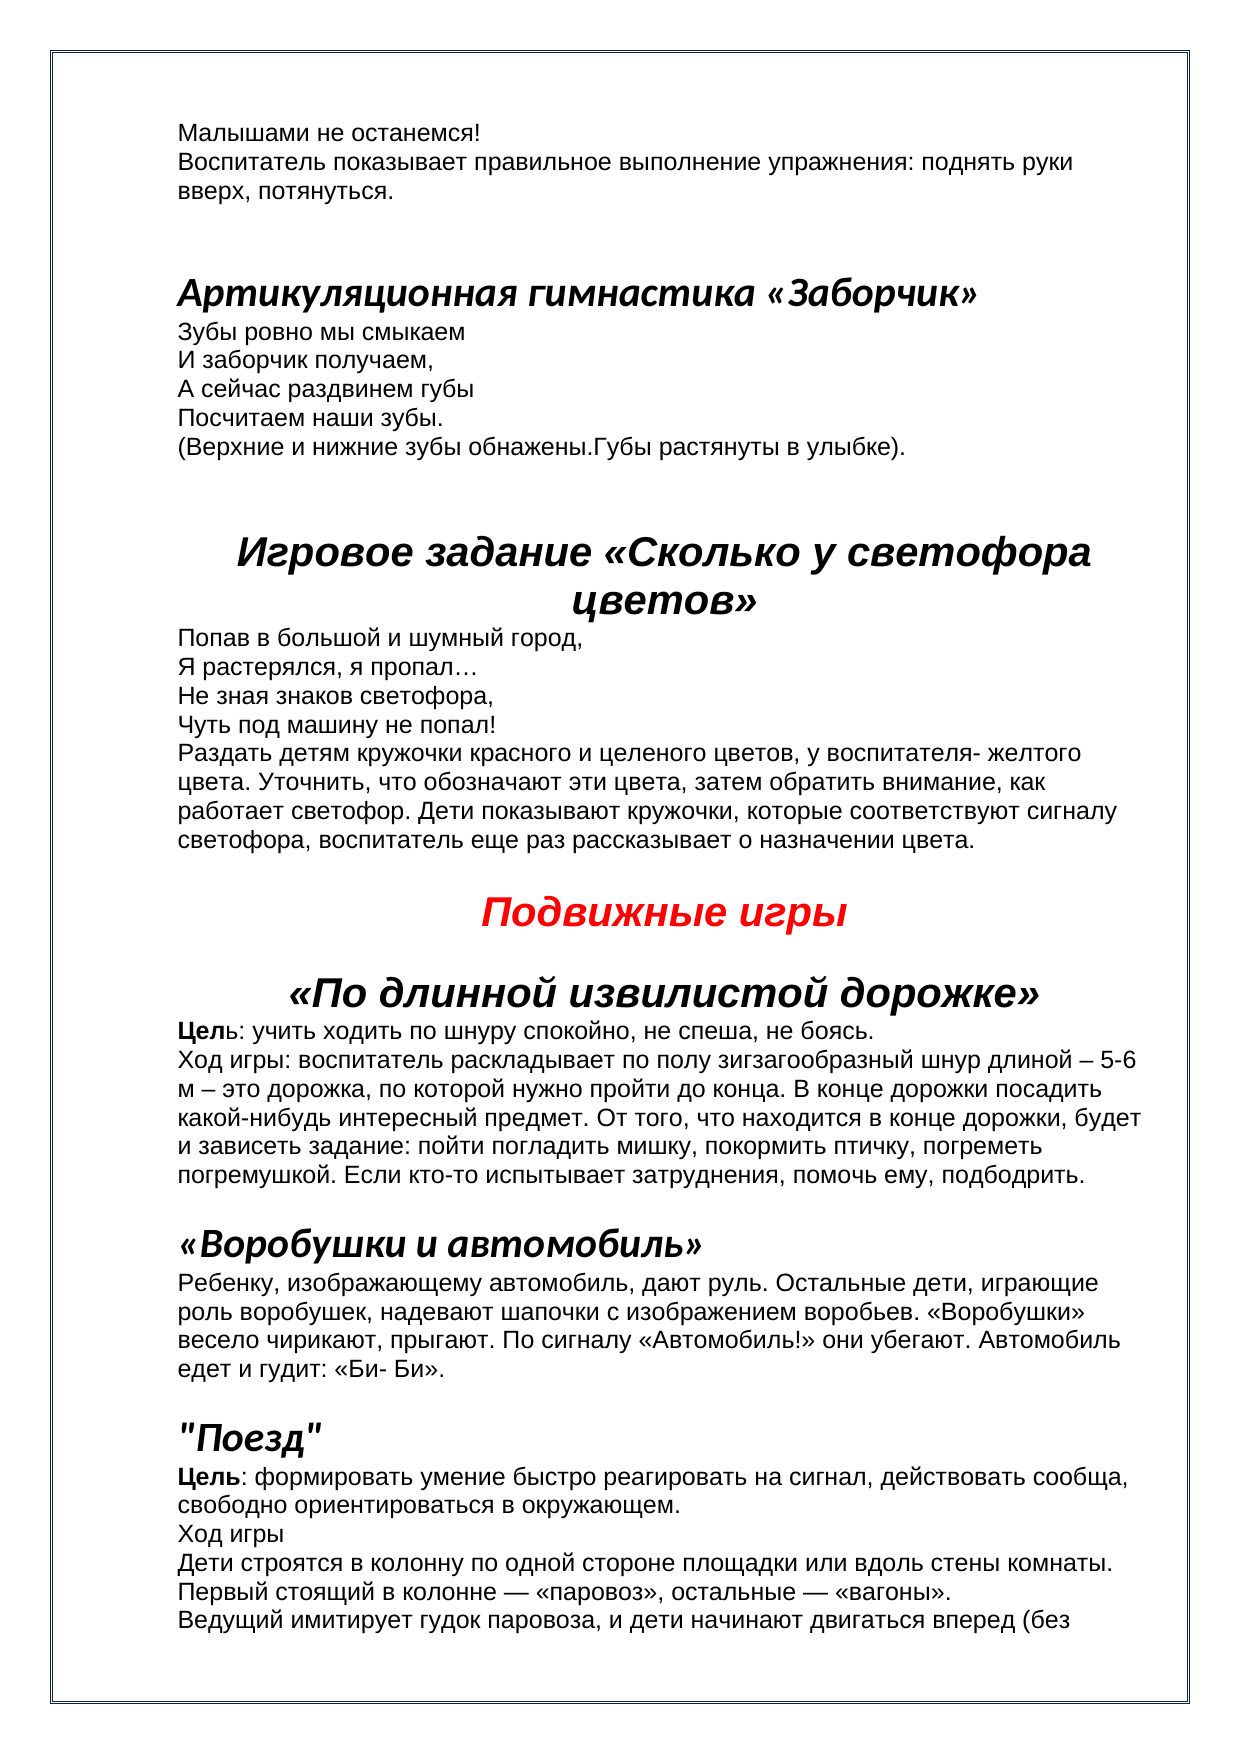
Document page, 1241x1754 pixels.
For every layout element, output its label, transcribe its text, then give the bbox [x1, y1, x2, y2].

text Игровое задание «Сколько у светофора цветов» [177, 494, 1152, 623]
text «По длинной извилистой дорожке» [177, 935, 1152, 1016]
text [177, 118, 1152, 204]
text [177, 1383, 1152, 1634]
text Подвижные игры [177, 853, 1152, 935]
text Артикуляционная гимнастика «Заборчик» Зубы ровно мы смыкаем И заборчик получаем, А сейчас раздвинем губы Посчитаем наши зубы. (Верхние и нижние зубы обнажены.Губы растянуты в улыбке). [177, 238, 1152, 461]
text «Воробушки и автомобиль» Ребенку, изображающему автомобиль, дают руль. Остальные дети, играющие роль воробушек, надевают шапочки с изображением воробьев. «Воробушки» весело чирикают, прыгают. По сигналу «Автомобиль!» они убегают. Автомобиль едет и гудит: «Би- Би». [177, 1189, 1152, 1383]
text Попав в большой и шумный город, Я растерялся, я пропал… Не зная знаков светофора, Чуть под машину не попал! Раздать детям кружочки красного и целеного цветов, у воспитателя- желтого цвета. Уточнить, что обозначают эти цвета, затем обратить внимание, как работает светофор. Дети показывают кружочки, которые соответствуют сигналу светофора, воспитатель еще раз рассказывает о назначении цвета. [177, 623, 1152, 853]
text Цель: учить ходить по шнуру спокойно, не спеша, не боясь. Ход игры: воспитатель раскладывает по полу зигзагообразный шнур длиной – 5-6 м – это дорожка, по которой нужно пройти до конца. В конце дорожки посадить какой-нибудь интересный предмет. От того, что находится в конце дорожки, будет и зависеть задание: пойти погладить мишку, покормить птичку, погреметь погремушкой. Если кто-то испытывает затруднения, помочь ему, подбодрить. [177, 1016, 1152, 1189]
